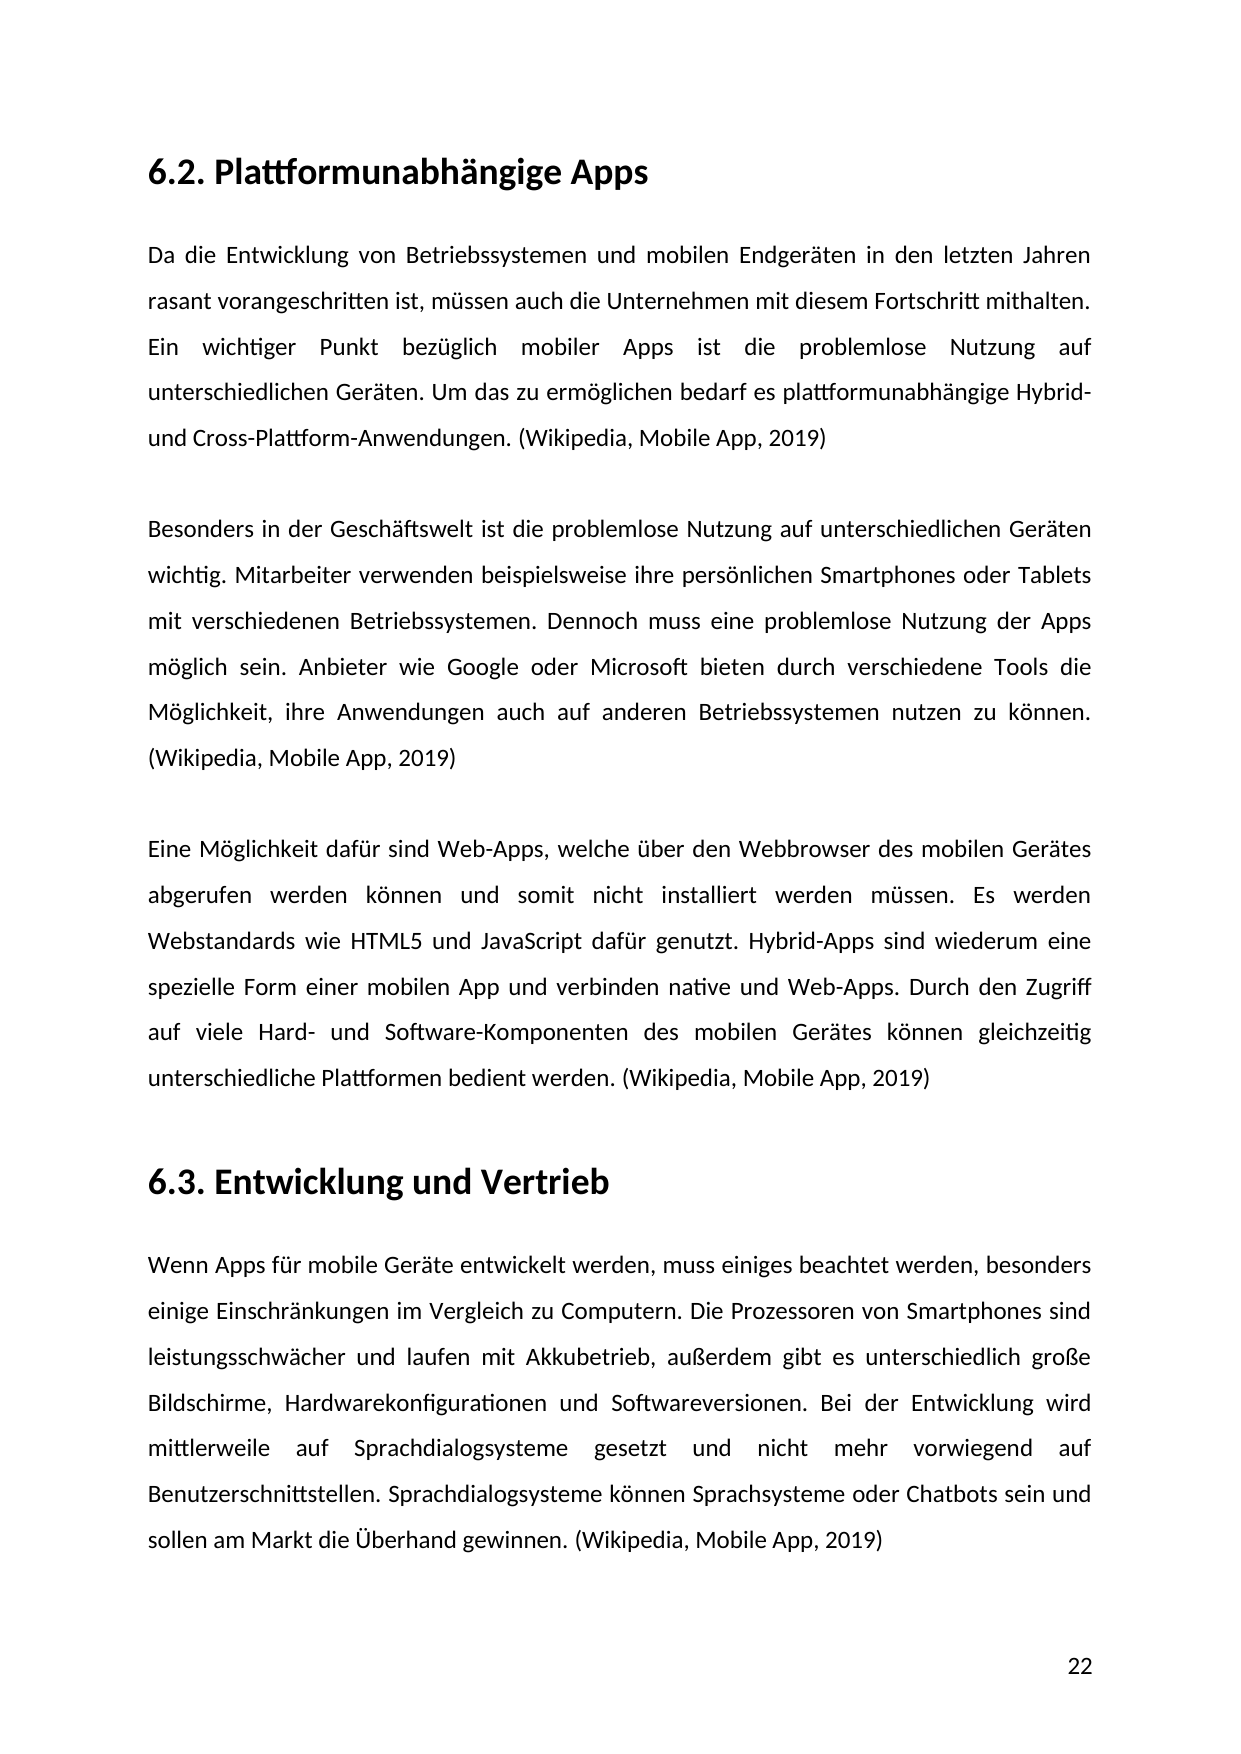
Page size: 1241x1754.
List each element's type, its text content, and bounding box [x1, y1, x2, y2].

text Eine Möglichkeit dafür sind Web-Apps, welche über den Webbrowser des mobilen Gerätes abgerufen werden können und somit nicht installiert werden müssen. Es werden Webstandards wie HTML5 und JavaScript dafür genutzt. Hybrid-Apps sind wiederum eine spezielle Form einer mobilen App und verbinden native und Web-Apps. Durch den Zugriff auf viele Hard- und Software-Komponenten des mobilen Gerätes können gleichzeitig unterschiedliche Plattformen bedient werden. [148, 834, 1093, 1093]
text Wenn Apps für mobile Geräte entwickelt werden, muss einiges beachtet werden, besonders einige Einschränkungen im Vergleich zu Computern. Die Prozessoren von Smartphones sind leistungsschwächer und laufen mit Akkubetrieb, außerdem gibt es unterschiedlich große Bildschirme, Hardwarekonfigurationen und Softwareversionen. Bei der Entwicklung wird mittlerweile auf Sprachdialogsysteme gesetzt und nicht mehr vorwiegend auf Benutzerschnittstellen. Sprachdialogsysteme können Sprachsysteme oder Chatbots sein und sollen am Markt die Überhand gewinnen. [148, 1249, 1093, 1554]
subtitle 6.2. Plattformunabhängige Apps [148, 148, 1093, 193]
subtitle 6.3. Entwicklung und Vertrieb [148, 1158, 1093, 1204]
text Da die Entwicklung von Betriebssystemen und mobilen Endgeräten in den letzten Jahren rasant vorangeschritten ist, müssen auch die Unternehmen mit diesem Fortschritt mithalten. Ein wichtiger Punkt bezüglich mobiler Apps ist die problemlose Nutzung auf unterschiedlichen Geräten. Um das zu ermöglichen bedarf es plattformunabhängige Hybrid- und Cross-Plattform-Anwendungen. [148, 239, 1093, 453]
text Besonders in der Geschäftswelt ist die problemlose Nutzung auf unterschiedlichen Geräten wichtig. Mitarbeiter verwenden beispielsweise ihre persönlichen Smartphones oder Tablets mit verschiedenen Betriebssystemen. Dennoch muss eine problemlose Nutzung der Apps möglich sein. Anbieter wie Google oder Microsoft bieten durch verschiedene Tools die Möglichkeit, ihre Anwendungen auch auf anderen Betriebssystemen nutzen zu können. [148, 513, 1093, 773]
